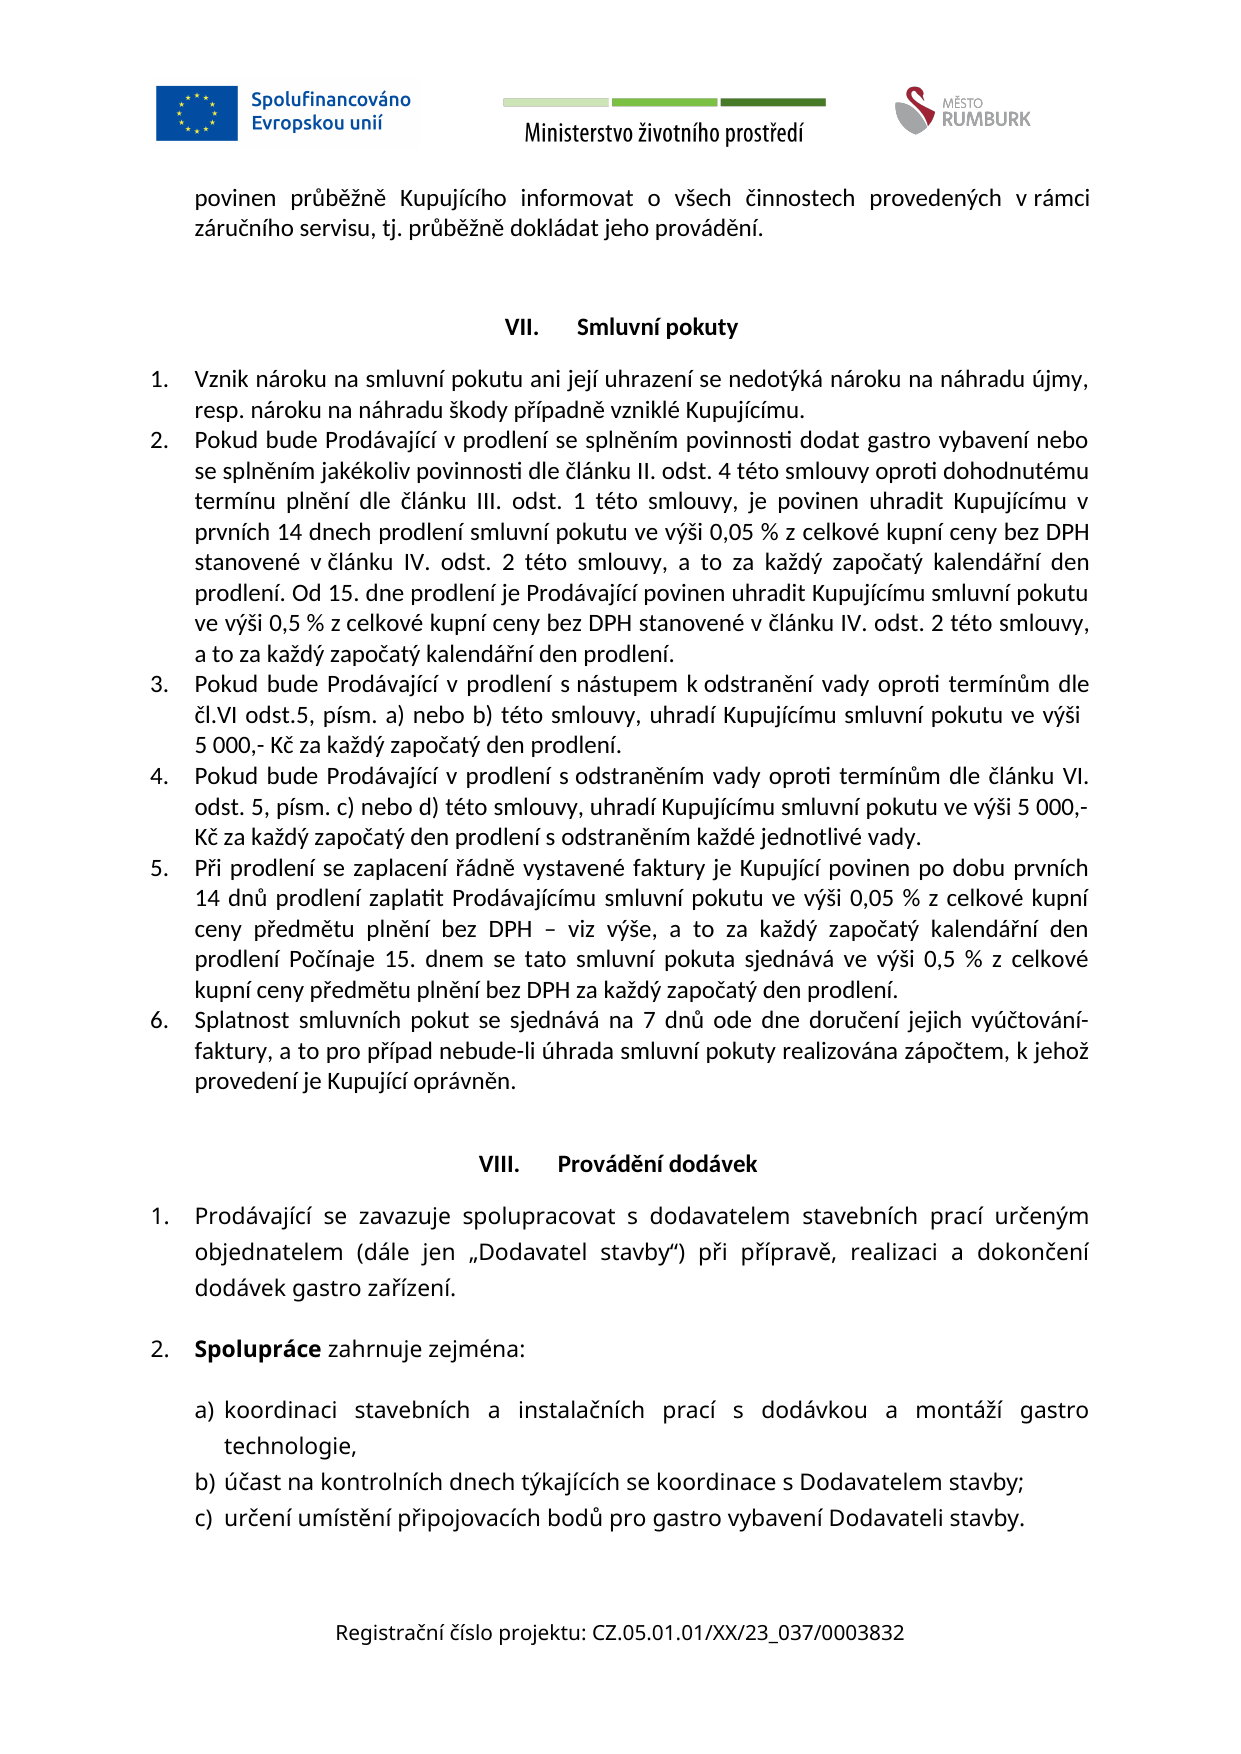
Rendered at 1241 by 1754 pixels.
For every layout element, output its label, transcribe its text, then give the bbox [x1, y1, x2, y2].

list Pokud bude Prodávající v prodlení s nástupem k odstranění vady oproti termínům dle čl.VI odst.5, písm. a) nebo b) této smlouvy, uhradí Kupujícímu smluvní pokutu ve výši 5 000,- Kč za každý započatý den prodlení. [150, 669, 1090, 760]
list koordinaci stavebních a instalačních prací s dodávkou a montáží gastro technologie, [194, 1394, 1090, 1461]
list Splatnost smluvních pokut se sjednává na 7 dnů ode dne doručení jejich vyúčtování-faktury, a to pro případ nebude-li úhrada smluvní pokuty realizována zápočtem, k jehož provedení je Kupující oprávněn. [150, 1004, 1090, 1096]
list Smluvní pokuty [187, 311, 1090, 342]
list Pokud bude Prodávající v prodlení se splněním povinnosti dodat gastro vybavení nebo se splněním jakékoliv povinnosti dle článku II. odst. 4 této smlouvy oproti dohodnutému termínu plnění dle článku III. odst. 1 této smlouvy, je povinen uhradit Kupujícímu v prvních 14 dnech prodlení smluvní pokutu ve výši 0,05 % z celkové kupní ceny bez DPH stanovené v článku IV. odst. 2 této smlouvy, a to za každý započatý kalendářní den prodlení. Od 15. dne prodlení je Prodávající povinen uhradit Kupujícímu smluvní pokutu ve výši 0,5 % z celkové kupní ceny bez DPH stanovené v článku IV. odst. 2 této smlouvy, a to za každý započatý kalendářní den prodlení. [150, 424, 1090, 669]
picture [498, 91, 831, 148]
picture [882, 73, 1044, 148]
picture [150, 77, 421, 148]
list určení umístění připojovacích bodů pro gastro vybavení Dodavateli stavby. [194, 1501, 1090, 1533]
list Provádění dodávek [187, 1148, 1090, 1178]
list účast na kontrolních dnech týkajících se koordinace s Dodavatelem stavby; [194, 1466, 1090, 1497]
list Spolupráce zahrnuje zejména: [150, 1333, 1090, 1364]
list Při prodlení se zaplacení řádně vystavené faktury je Kupující povinen po dobu prvních 14 dnů prodlení zaplatit Prodávajícímu smluvní pokutu ve výši 0,05 % z celkové kupní ceny předmětu plnění bez DPH – viz výše, a to za každý započatý kalendářní den prodlení Počínaje 15. dnem se tato smluvní pokuta sjednává ve výši 0,5 % z celkové kupní ceny předmětu plnění bez DPH za každý započatý den prodlení. [150, 852, 1090, 1004]
list Prodávající se zavazuje spolupracovat s dodavatelem stavebních prací určeným objednatelem (dále jen „Dodavatel stavby“) při přípravě, realizaci a dokončení dodávek gastro zařízení. [150, 1200, 1090, 1303]
list Pokud bude Prodávající v prodlení s odstraněním vady oproti termínům dle článku VI. odst. 5, písm. c) nebo d) této smlouvy, uhradí Kupujícímu smluvní pokutu ve výši 5 000,- Kč za každý započatý den prodlení s odstraněním každé jednotlivé vady. [150, 760, 1090, 852]
list Vznik nároku na smluvní pokutu ani její uhrazení se nedotýká nároku na náhradu újmy, resp. nároku na náhradu škody případně vzniklé Kupujícímu. [150, 363, 1090, 424]
